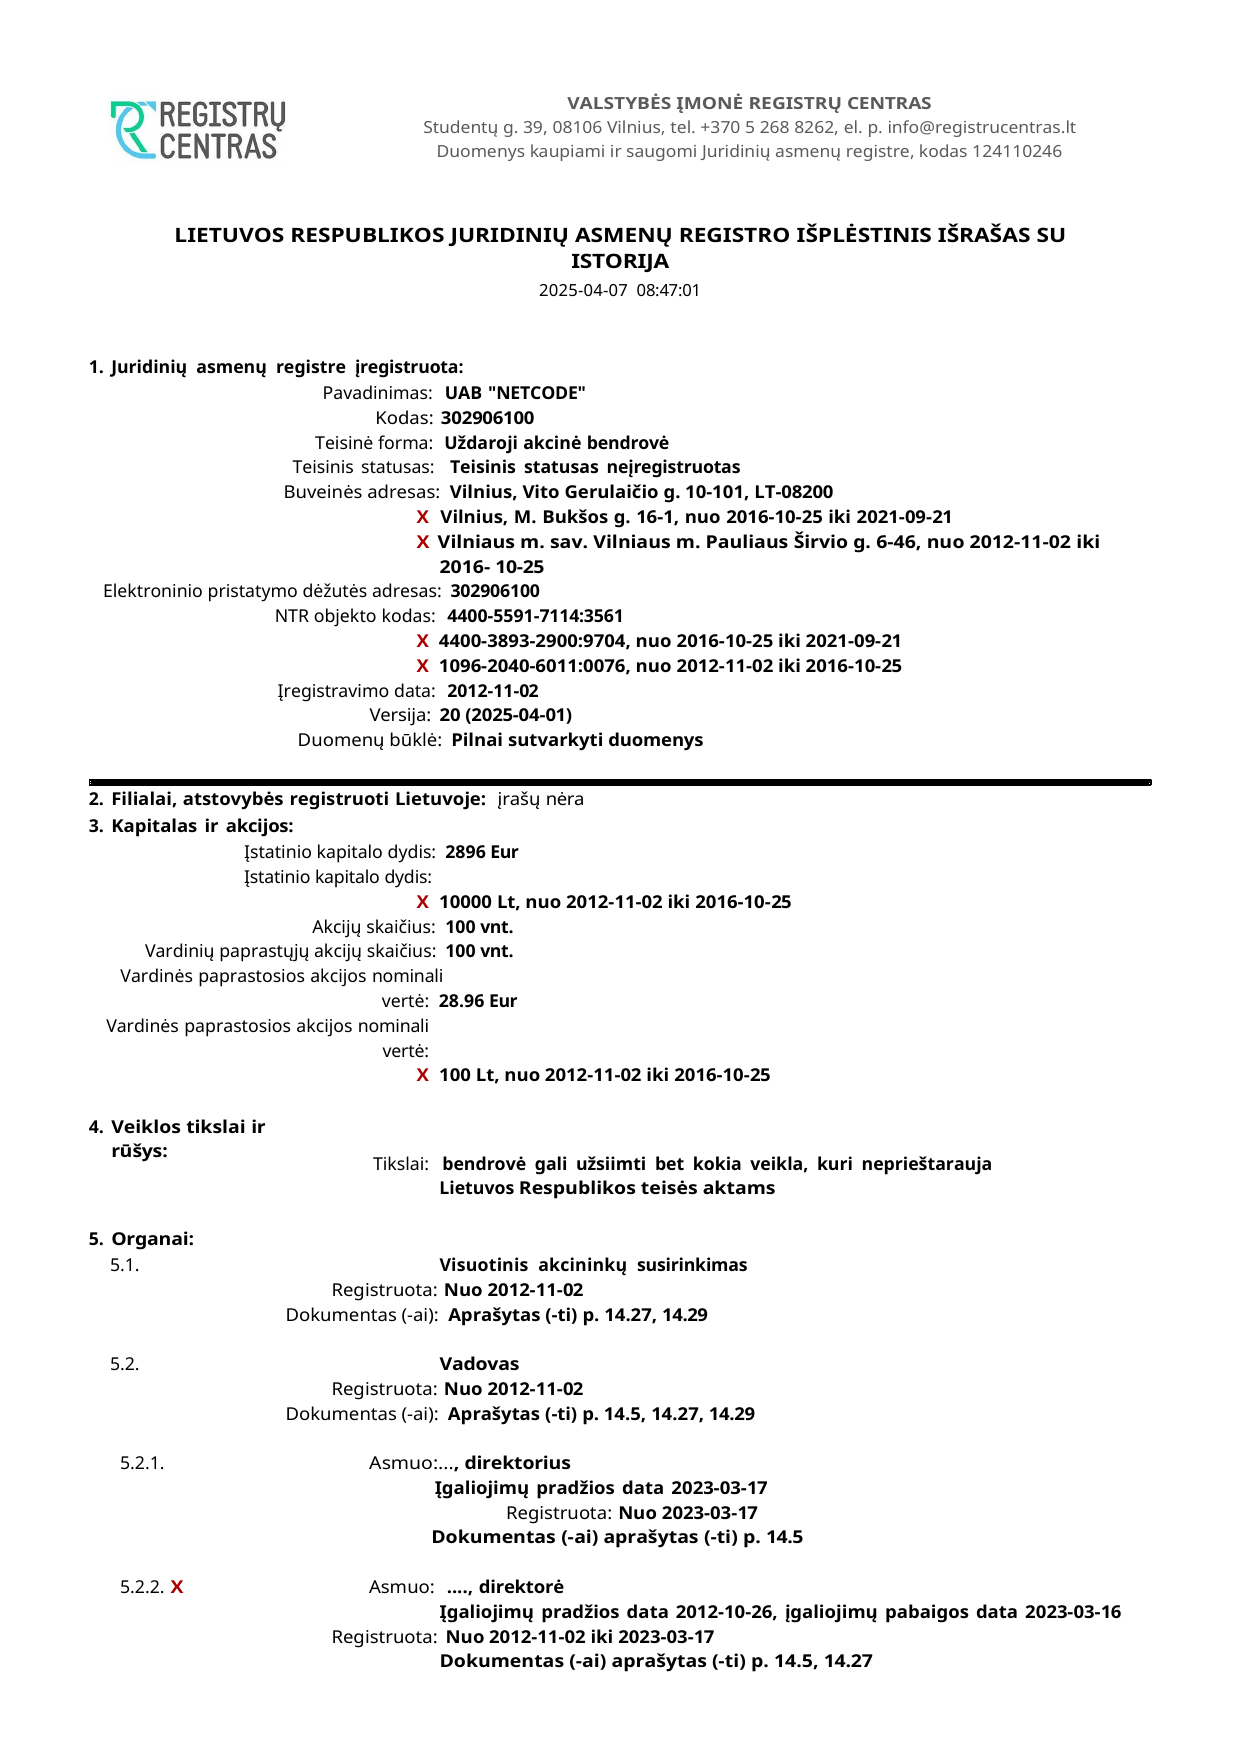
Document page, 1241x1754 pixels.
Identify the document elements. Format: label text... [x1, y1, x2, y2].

text Įregistravimo data: 2012-11-02 [277, 678, 1152, 702]
text Dokumentas (-ai) aprašytas (-ti) p. 14.5, 14.27 [439, 1649, 1152, 1673]
list Vadovas [110, 1351, 1152, 1376]
text Elektroninio pristatymo dėžutės adresas: 302906100 [103, 579, 1152, 603]
list Visuotinis akcininkų susirinkimas [110, 1252, 1152, 1277]
text Įstatinio kapitalo dydis: [244, 864, 1152, 889]
text NTR objekto kodas: 4400-5591-7114:3561 [274, 604, 1152, 628]
title LIETUVOS RESPUBLIKOS JURIDINIŲ ASMENŲ REGISTRO IŠPLĖSTINIS IŠRAŠAS SU ISTORIJA [137, 221, 1103, 275]
text Dokumentas (-ai): Aprašytas (-ti) p. 14.27, 14.29 [285, 1302, 1152, 1326]
text Dokumentas (-ai) aprašytas (-ti) p. 14.5 [88, 1525, 1147, 1549]
text X Vilnius, M. Bukšos g. 16-1, nuo 2016-10-25 iki 2021-09-21 [416, 504, 1152, 529]
text vertė: 28.96 Eur [382, 988, 1152, 1013]
list Organai: [88, 1226, 1152, 1251]
text Registruota: Nuo 2012-11-02 [331, 1277, 1152, 1301]
text Pavadinimas: UAB "NETCODE" [322, 381, 1152, 405]
list Filialai, atstovybės registruoti Lietuvoje: įrašų nėra [88, 787, 1152, 811]
list X Asmuo: ...., direktorė [120, 1574, 1152, 1599]
text 2025-04-07 08:47:01 [88, 278, 1152, 301]
text Versija: 20 (2025-04-01) [369, 703, 1152, 727]
text Buveinės adresas: Vilnius, Vito Gerulaičio g. 10-101, LT-08200 [283, 480, 1152, 504]
text Registruota: Nuo 2023-03-17 [439, 1500, 825, 1524]
list Kapitalas ir akcijos: [88, 814, 1152, 838]
text Studentų g. 39, 08106 Vilnius, tel. +370 5 268 8262, el. p. info@registrucentras.lt Duomenys kaupiami ir saugomi Juridinių asmenų registre, kodas 124110246 [396, 116, 1103, 162]
text Akcijų skaičius: 100 vnt. [88, 914, 514, 938]
text Vardinės paprastosios akcijos nominali [88, 1013, 429, 1037]
text X 4400-3893-2900:9704, nuo 2016-10-25 iki 2021-09-21 [416, 628, 1152, 653]
list Juridinių asmenų registre įregistruota: [88, 355, 1152, 379]
text Dokumentas (-ai): Aprašytas (-ti) p. 14.5, 14.27, 14.29 [285, 1401, 1152, 1425]
text Registruota: Nuo 2012-11-02 [331, 1376, 1152, 1400]
text X 100 Lt, nuo 2012-11-02 iki 2016-10-25 [416, 1063, 1152, 1087]
picture [107, 95, 288, 163]
text Vardinės paprastosios akcijos nominali [120, 964, 1152, 988]
text VALSTYBĖS ĮMONĖ REGISTRŲ CENTRAS [396, 92, 1102, 114]
text Duomenų būklė: Pilnai sutvarkyti duomenys [297, 728, 1152, 752]
list Veiklos tikslai ir rūšys: [88, 1115, 315, 1163]
text X 1096-2040-6011:0076, nuo 2012-11-02 iki 2016-10-25 [416, 653, 1152, 677]
text Tikslai: bendrovė gali užsiimti bet kokia veikla, kuri neprieštarauja Lietuvos Respublikos teisės aktams [373, 1151, 1051, 1200]
text Teisinis statusas: Teisinis statusas neįregistruotas [292, 455, 1152, 479]
text Kodas: 302906100 [375, 405, 1152, 429]
text X 10000 Lt, nuo 2012-11-02 iki 2016-10-25 [416, 889, 1152, 913]
text Įgaliojimų pradžios data 2012-10-26, įgaliojimų pabaigos data 2023-03-16 [439, 1599, 1152, 1623]
text X Vilniaus m. sav. Vilniaus m. Pauliaus Širvio g. 6-46, nuo 2012-11-02 iki 2016- 10-25 [416, 529, 1128, 578]
text Teisinė forma: Uždaroji akcinė bendrovė [315, 430, 1152, 454]
list Asmuo:..., direktorius [120, 1451, 1152, 1475]
text Vardinių paprastųjų akcijų skaičius: 100 vnt. [88, 939, 514, 963]
text Įgaliojimų pradžios data 2023-03-17 [88, 1475, 1114, 1499]
text vertė: [88, 1038, 429, 1062]
text Registruota: Nuo 2012-11-02 iki 2023-03-17 [331, 1624, 1152, 1648]
text Įstatinio kapitalo dydis: 2896 Eur [244, 840, 1152, 864]
